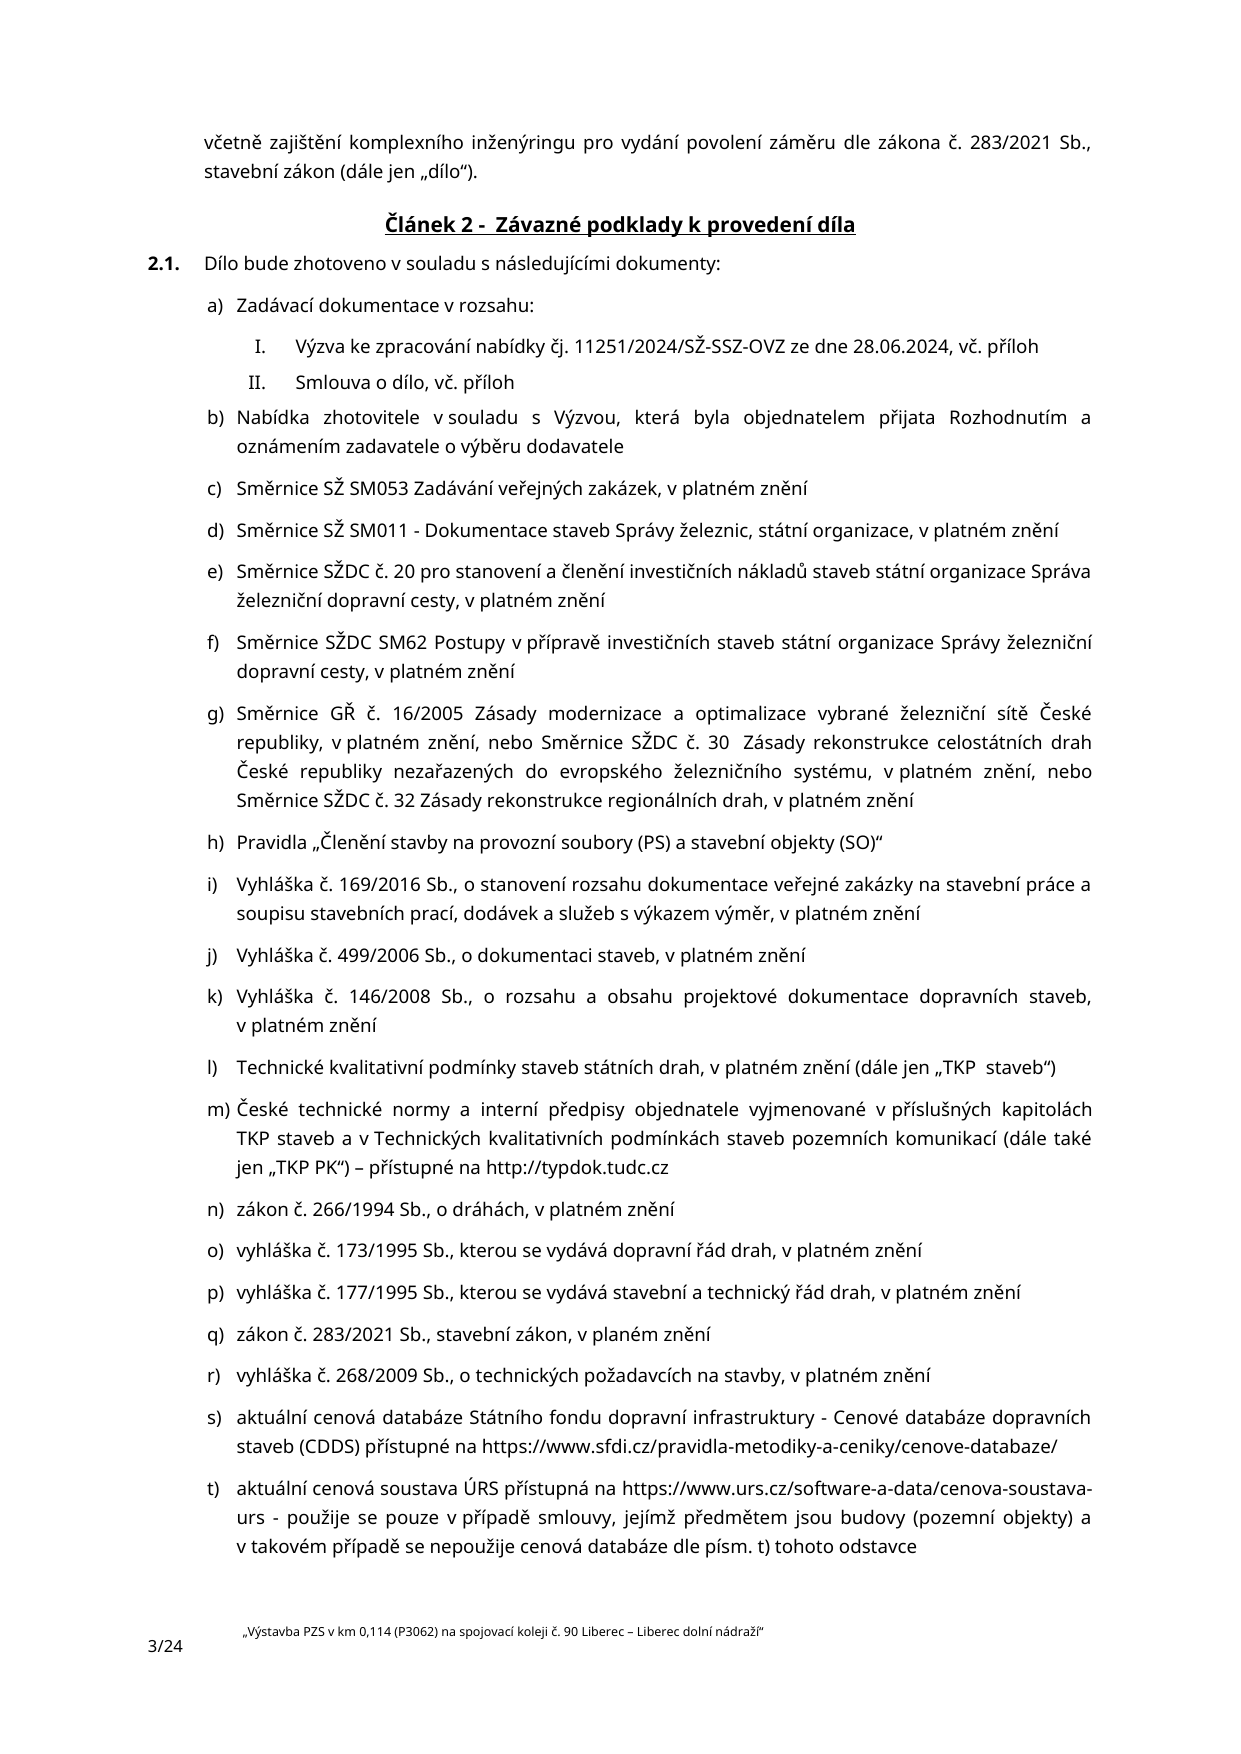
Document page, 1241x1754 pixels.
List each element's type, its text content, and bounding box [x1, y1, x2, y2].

list Smlouva o dílo, vč. příloh [266, 366, 1092, 395]
list Směrnice SŽ SM053 Zadávání veřejných zakázek, v platném znění [207, 472, 1092, 501]
list Zadávací dokumentace v rozsahu: [207, 289, 1092, 318]
list Směrnice GŘ č. 16/2005 Zásady modernizace a optimalizace vybrané železniční sítě České republiky, v platném znění, nebo Směrnice SŽDC č. 30 Zásady rekonstrukce celostátních drah České republiky nezařazených do evropského železničního systému, v platném znění, nebo Směrnice SŽDC č. 32 Zásady rekonstrukce regionálních drah, v platném znění [207, 697, 1092, 814]
text Článek 2 - Závazné podklady k provedení díla [148, 210, 1092, 238]
list Vyhláška č. 169/2016 Sb., o stanovení rozsahu dokumentace veřejné zakázky na stavební práce a soupisu stavebních prací, dodávek a služeb s výkazem výměr, v platném znění [207, 868, 1092, 926]
list Pravidla „Členění stavby na provozní soubory (PS) a stavební objekty (SO)“ [207, 826, 1092, 855]
list Vyhláška č. 146/2008 Sb., o rozsahu a obsahu projektové dokumentace dopravních staveb, v platném znění [207, 980, 1092, 1039]
list Směrnice SŽDC č. 20 pro stanovení a členění investičních nákladů staveb státní organizace Správa železniční dopravní cesty, v platném znění [207, 555, 1092, 614]
list Vyhláška č. 499/2006 Sb., o dokumentaci staveb, v platném znění [207, 939, 1092, 968]
list České technické normy a interní předpisy objednatele vyjmenované v příslušných kapitolách TKP staveb a v Technických kvalitativních podmínkách staveb pozemních komunikací (dále také jen „TKP PK“) – přístupné na http://typdok.tudc.cz [207, 1093, 1092, 1180]
list aktuální cenová databáze Státního fondu dopravní infrastruktury - Cenové databáze dopravních staveb (CDDS) přístupné na https://www.sfdi.cz/pravidla-metodiky-a-ceniky/cenove-databaze/ [207, 1401, 1092, 1459]
list Nabídka zhotovitele v souladu s Výzvou, která byla objednatelem přijata Rozhodnutím a oznámením zadavatele o výběru dodavatele [207, 401, 1092, 459]
list Výzva ke zpracování nabídky čj. 11251/2024/SŽ-SSZ-OVZ ze dne 28.06.2024, vč. příloh [266, 330, 1092, 359]
list Technické kvalitativní podmínky staveb státních drah, v platném znění (dále jen „TKP staveb“) [207, 1051, 1092, 1080]
list vyhláška č. 173/1995 Sb., kterou se vydává dopravní řád drah, v platném znění [207, 1234, 1092, 1264]
list Směrnice SŽDC SM62 Postupy v přípravě investičních staveb státní organizace Správy železniční dopravní cesty, v platném znění [207, 626, 1092, 684]
list zákon č. 283/2021 Sb., stavební zákon, v planém znění [207, 1318, 1092, 1347]
list Směrnice SŽ SM011 - Dokumentace staveb Správy železnic, státní organizace, v platném znění [207, 514, 1092, 543]
list vyhláška č. 268/2009 Sb., o technických požadavcích na stavby, v platném znění [207, 1359, 1092, 1389]
list zákon č. 266/1994 Sb., o dráhách, v platném znění [207, 1193, 1092, 1222]
list aktuální cenová soustava ÚRS přístupná na https://www.urs.cz/software-a-data/cenova-soustava-urs - použije se pouze v případě smlouvy, jejímž předmětem jsou budovy (pozemní objekty) a v takovém případě se nepoužije cenová databáze dle písm. t) tohoto odstavce [207, 1472, 1092, 1559]
text 2.1. Dílo bude zhotoveno v souladu s následujícími dokumenty: [148, 251, 1092, 276]
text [148, 126, 1092, 185]
list vyhláška č. 177/1995 Sb., kterou se vydává stavební a technický řád drah, v platném znění [207, 1276, 1092, 1305]
